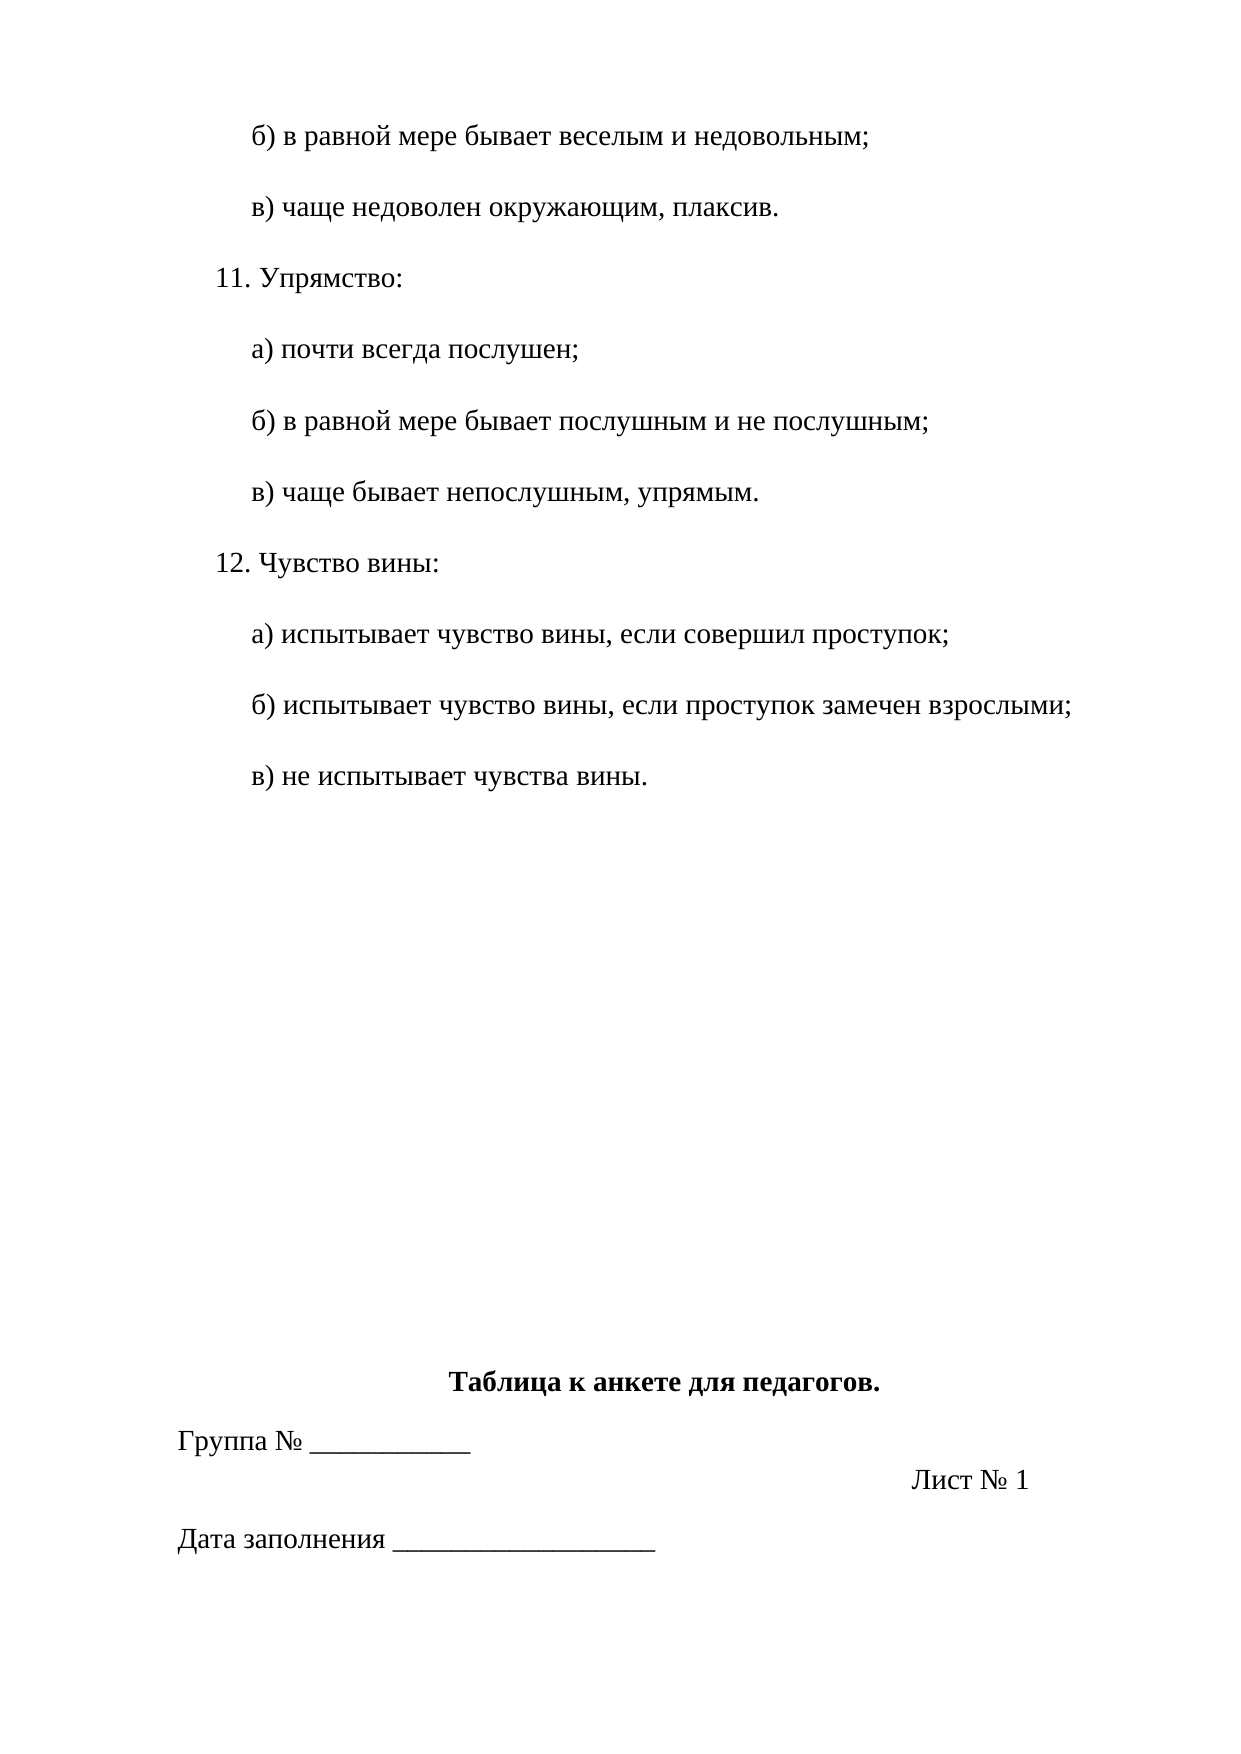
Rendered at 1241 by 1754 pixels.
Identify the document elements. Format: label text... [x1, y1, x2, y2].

text Таблица к анкете для педагогов. [177, 1364, 1152, 1397]
text б) испытывает чувство вины, если проступок замечен взрослыми; [215, 687, 1152, 721]
text Дата заполнения __________________ [177, 1521, 1152, 1555]
text а) испытывает чувство вины, если совершил проступок; [215, 616, 1152, 650]
text в) не испытывает чувства вины. [215, 758, 1152, 792]
text б) в равной мере бывает веселым и недовольным; [215, 118, 1152, 152]
text 11. Упрямство: [215, 260, 1152, 294]
text 12. Чувство вины: [215, 545, 1152, 578]
text б) в равной мере бывает послушным и не послушным; [215, 403, 1152, 436]
text в) чаще недоволен окружающим, плаксив. [215, 189, 1152, 223]
text Группа № ___________ Лист № 1 [177, 1423, 1152, 1495]
text а) почти всегда послушен; [215, 332, 1152, 365]
text в) чаще бывает непослушным, упрямым. [215, 474, 1152, 507]
